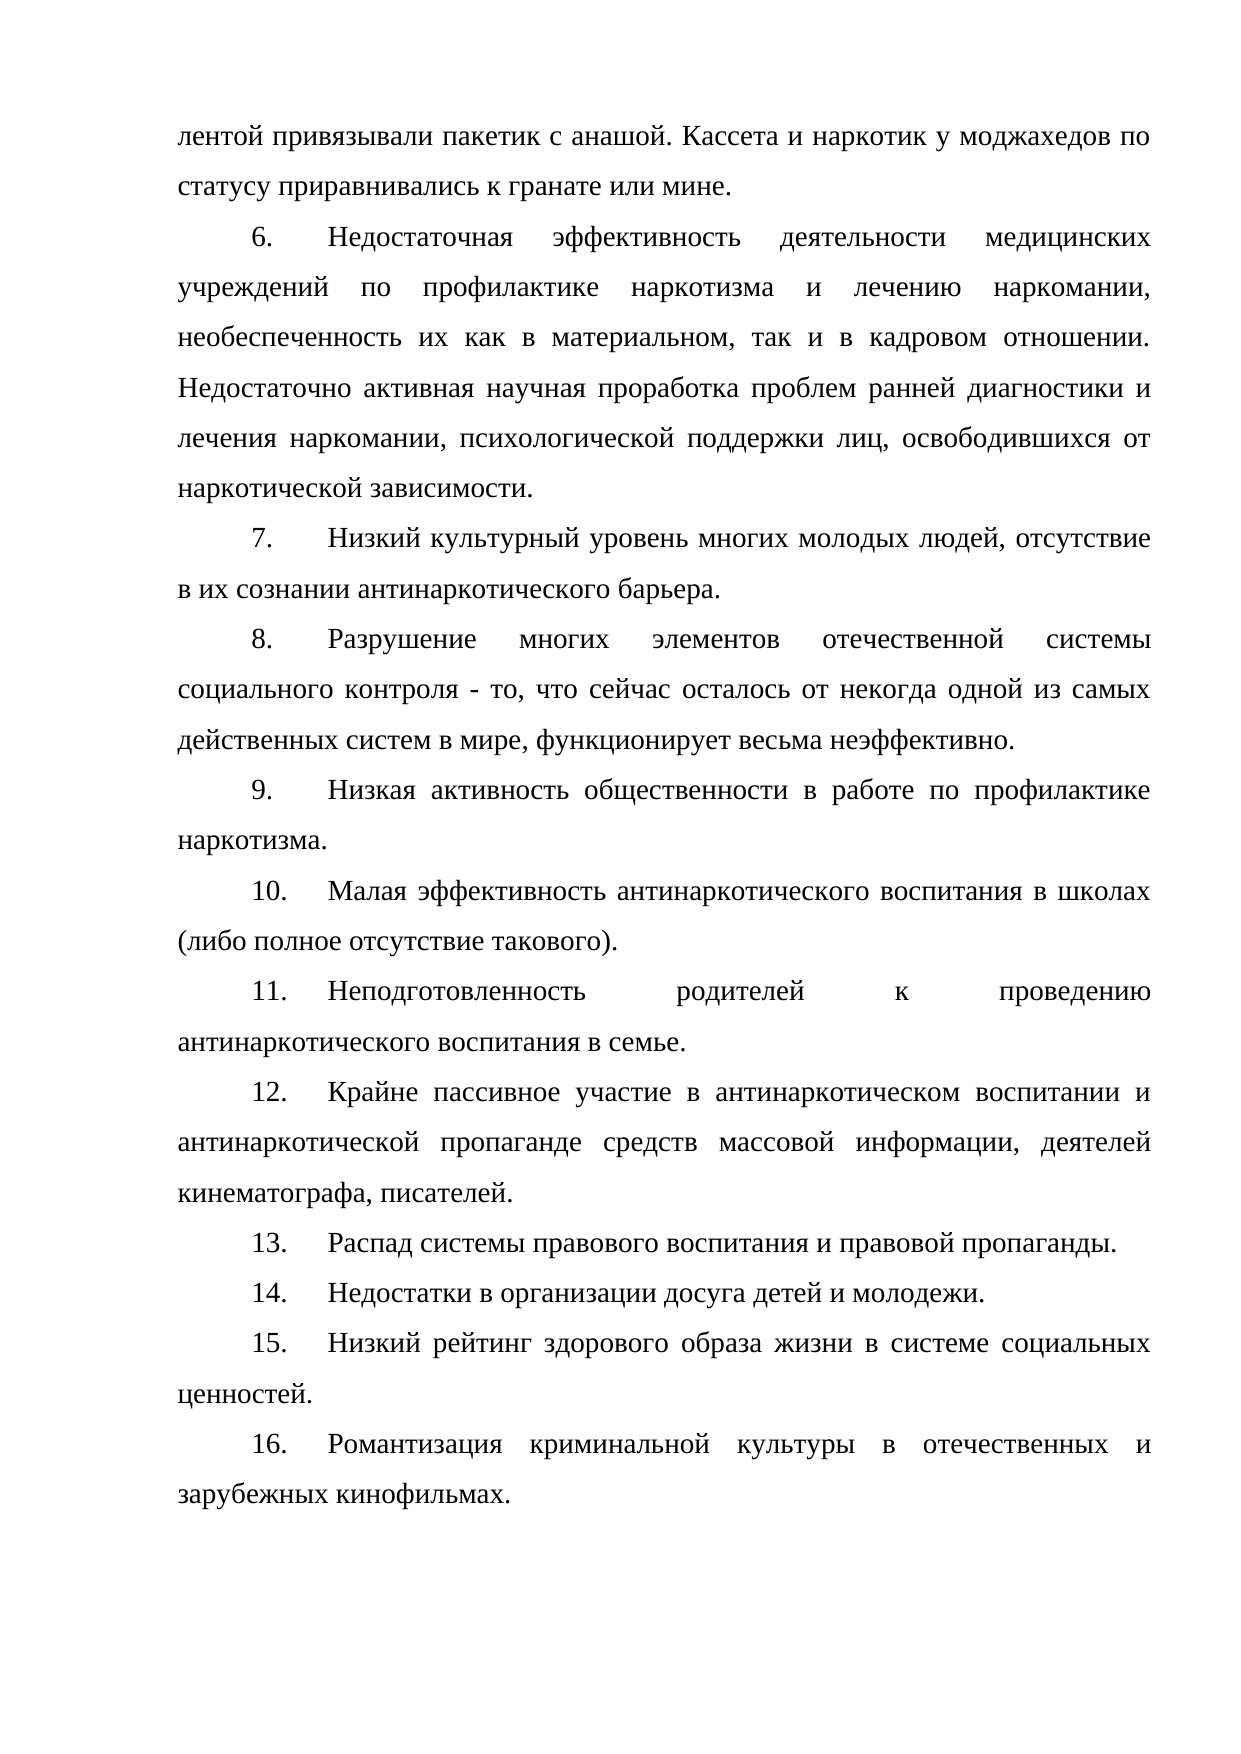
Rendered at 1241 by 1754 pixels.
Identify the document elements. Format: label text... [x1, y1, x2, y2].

list Недостатки в организации досуга детей и молодежи. [177, 1275, 1152, 1309]
list Малая эффективность антинаркотического воспитания в школах (либо полное отсутствие такового). [177, 873, 1152, 957]
list Романтизация криминальной культуры в отечественных и зарубежных кинофильмах. [177, 1426, 1152, 1510]
list Низкий рейтинг здорового образа жизни в системе социальных ценностей. [177, 1326, 1152, 1409]
list Недостаточная эффективность деятельности медицинских учреждений по профилактике наркотизма и лечению наркомании, необеспеченность их как в материальном, так и в кадровом отношении. Недостаточно активная научная проработка проблем ранней диагностики и лечения наркомании, психологической поддержки лиц, освободившихся от наркотической зависимости. [177, 219, 1152, 504]
list Низкая активность общественности в работе по профилактике наркотизма. [177, 772, 1152, 856]
list Неподготовленность родителей к проведению антинаркотического воспитания в семье. [177, 973, 1152, 1057]
list Распад системы правового воспитания и правовой пропаганды. [177, 1225, 1152, 1258]
list Низкий культурный уровень многих молодых людей, отсутствие в их сознании антинаркотического барьера. [177, 521, 1152, 604]
list Крайне пассивное участие в антинаркотическом воспитании и антинаркотической пропаганде средств массовой информации, деятелей кинематографа, писателей. [177, 1074, 1152, 1208]
list Разрушение многих элементов отечественной системы социального контроля - то, что сейчас осталось от некогда одной из самых действенных систем в мире, функционирует весьма неэффективно. [177, 621, 1152, 755]
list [177, 118, 1152, 202]
